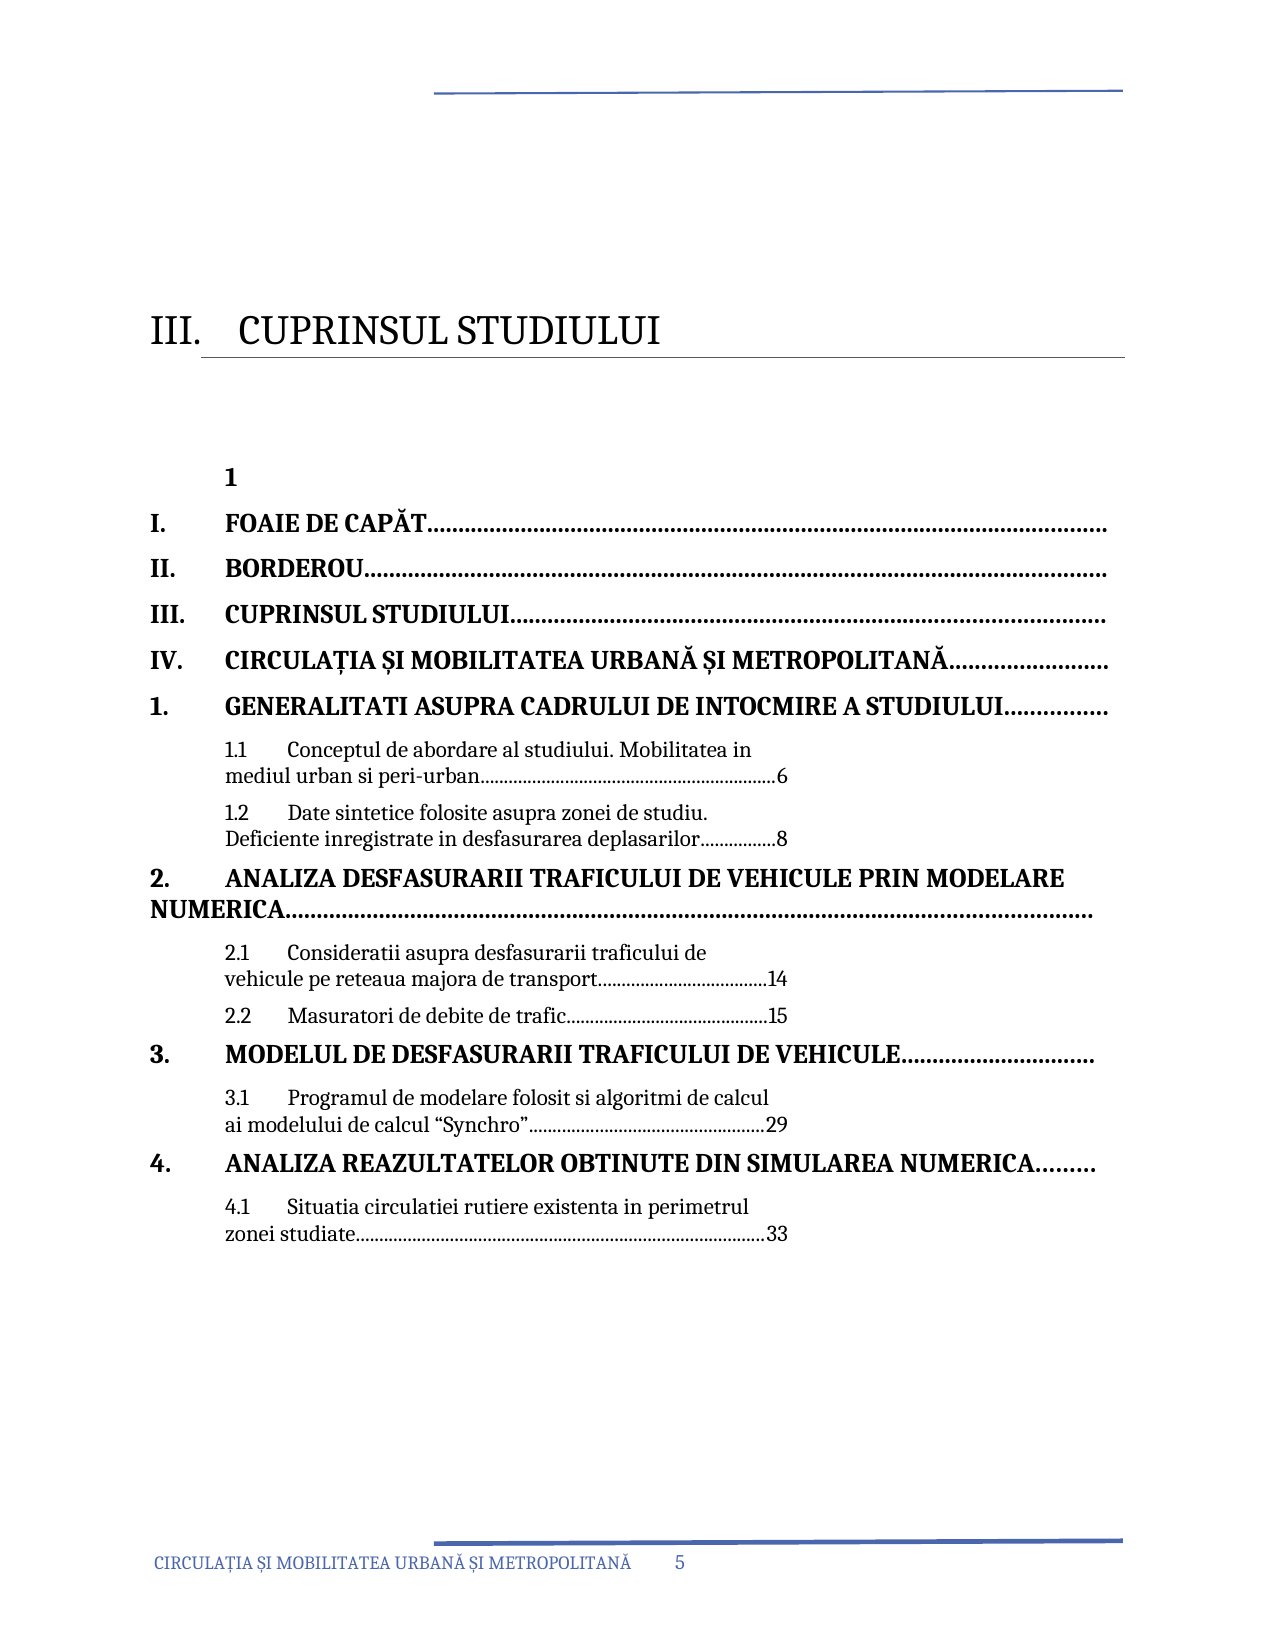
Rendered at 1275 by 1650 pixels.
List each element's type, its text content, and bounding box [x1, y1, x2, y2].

subtitle CUPRINSUL STUDIULUI [201, 307, 1125, 357]
